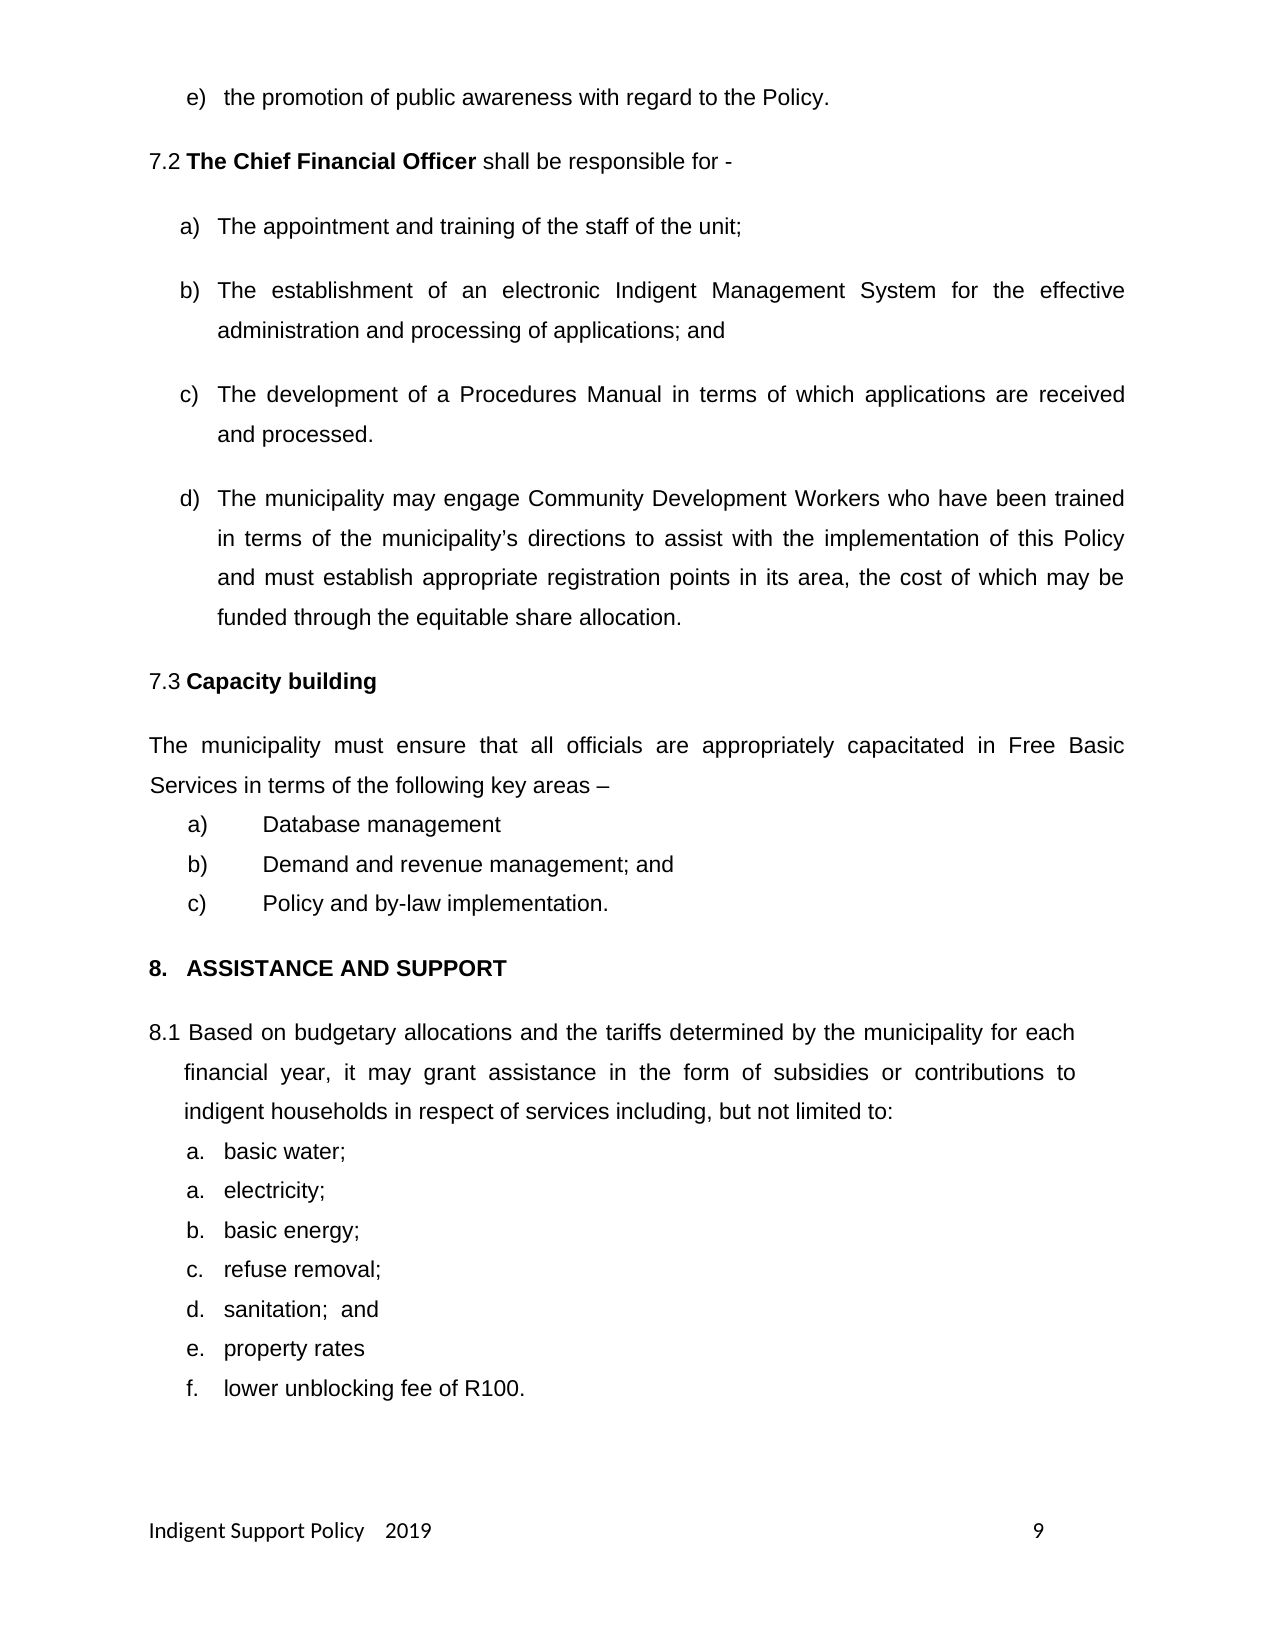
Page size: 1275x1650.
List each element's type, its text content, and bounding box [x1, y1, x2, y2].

list electricity; [186, 1177, 1126, 1203]
list basic water; [186, 1138, 1077, 1164]
list The municipality may engage Community Development Workers who have been trained in terms of the municipality’s directions to assist with the implementation of this Policy and must establish appropriate registration points in its area, the cost of which may be funded through the equitable share allocation. [179, 485, 1126, 630]
list refuse removal; [186, 1256, 1126, 1282]
list The development of a Procedures Manual in terms of which applications are received and processed. [179, 381, 1126, 447]
list property rates [186, 1335, 1126, 1361]
list Database management [187, 811, 1126, 838]
list lower unblocking fee of R100. [186, 1374, 1126, 1401]
list basic energy; [186, 1217, 1126, 1243]
list Policy and by-law implementation. [187, 890, 1126, 917]
list the promotion of public awareness with regard to the Policy. [186, 84, 1126, 110]
subtitle Capacity building [148, 668, 1126, 694]
list Demand and revenue management; and [187, 851, 1126, 877]
list ASSISTANCE AND SUPPORT [148, 955, 1126, 981]
list The Chief Financial Officer shall be responsible for - [148, 148, 1126, 174]
list sanitation; and [186, 1296, 1126, 1322]
text 8.1 Based on budgetary allocations and the tariffs determined by the municipality for each financial year, it may grant assistance in the form of subsidies or contributions to indigent households in respect of services including, but not limited to: [148, 1019, 1077, 1124]
list The establishment of an electronic Indigent Management System for the effective administration and processing of applications; and [179, 277, 1126, 343]
list The appointment and training of the staff of the unit; [179, 213, 1126, 239]
text The municipality must ensure that all officials are appropriately capacitated in Free Basic Services in terms of the following key areas – [148, 732, 1126, 798]
